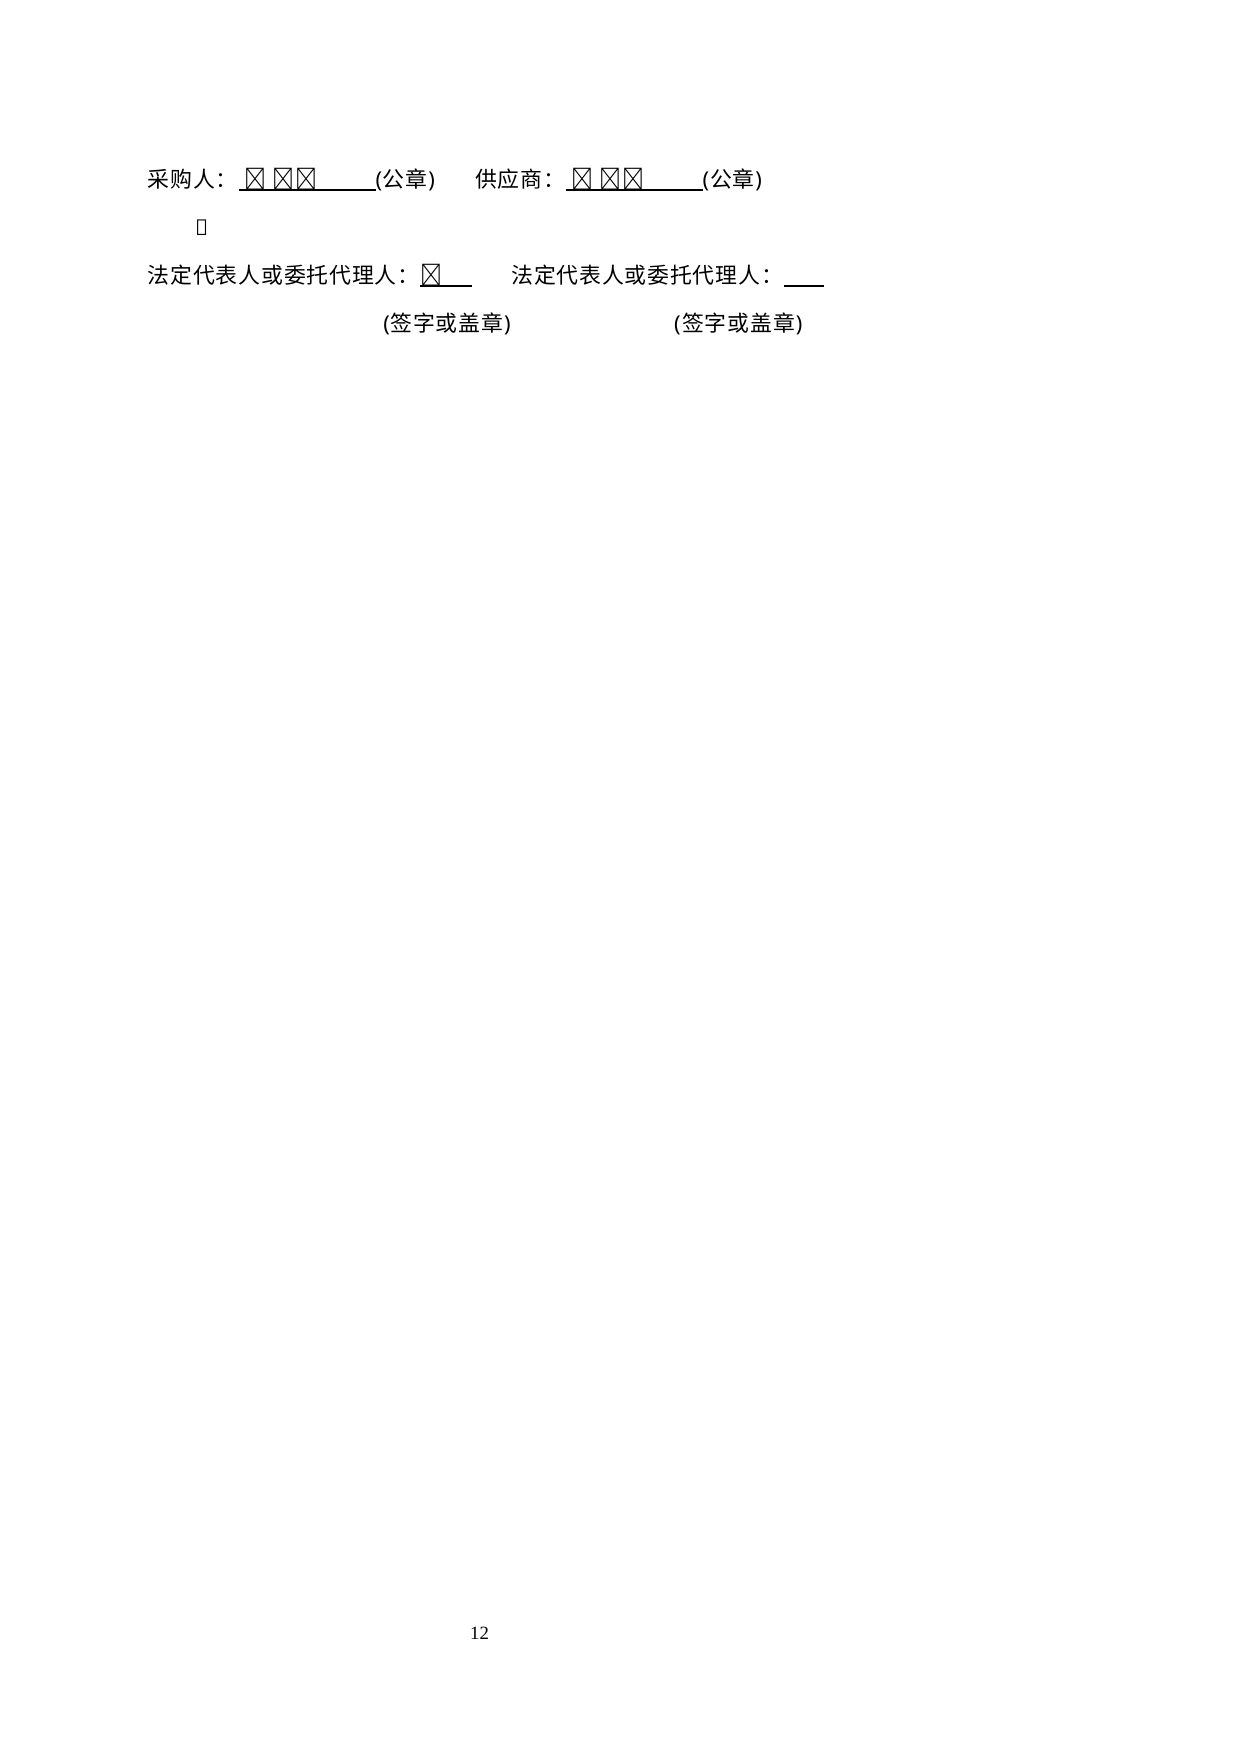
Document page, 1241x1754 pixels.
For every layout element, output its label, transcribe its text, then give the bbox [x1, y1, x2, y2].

text 采购人：   (公章) 供应商：   (公章) [148, 162, 1093, 194]
text (签字或盖章) (签字或盖章) [148, 306, 1093, 338]
text  [148, 210, 1093, 243]
text 法定代表人或委托代理人： 法定代表人或委托代理人： [148, 258, 1093, 290]
